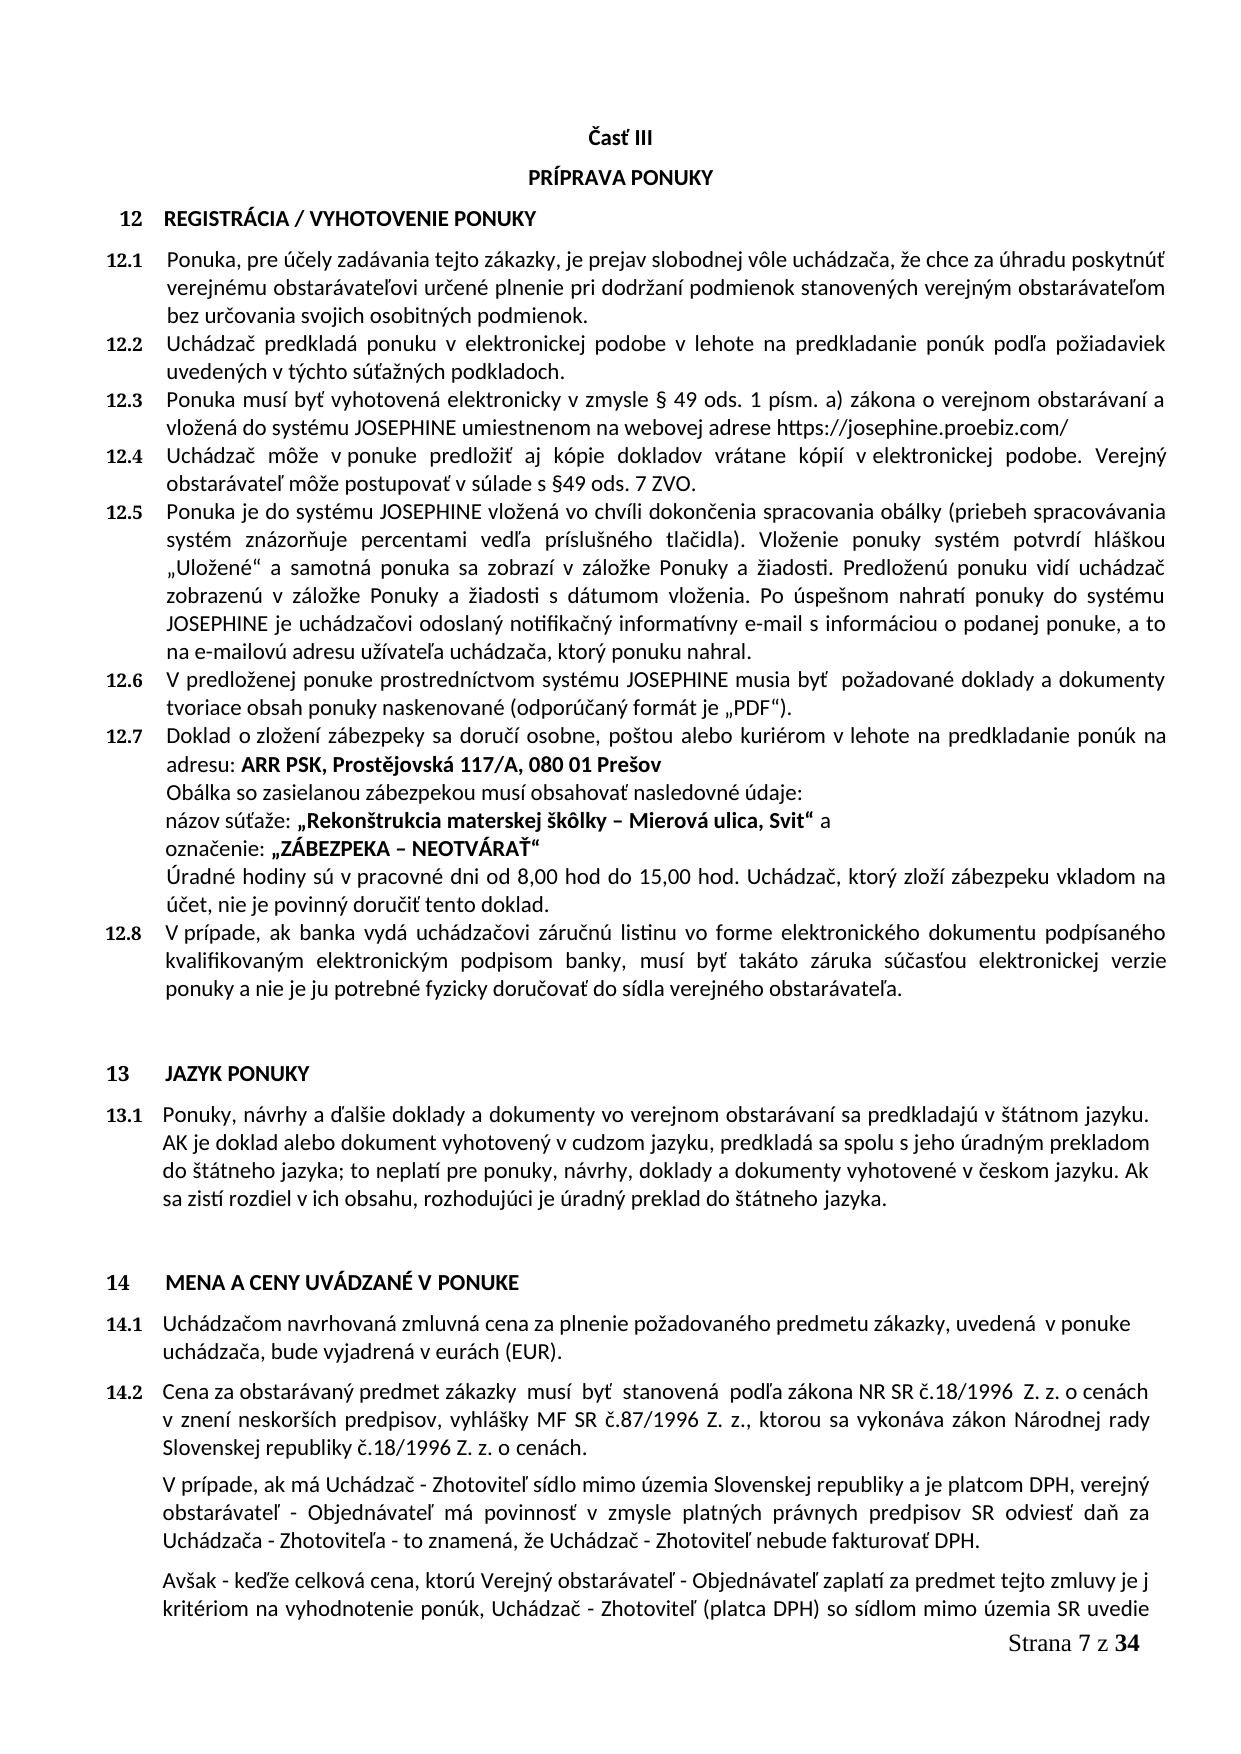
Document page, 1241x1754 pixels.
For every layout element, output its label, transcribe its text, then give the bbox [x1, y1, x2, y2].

text Obálka so zasielanou zábezpekou musí obsahovať nasledovné údaje: [91, 778, 1167, 806]
list JAZYK PONUKY [106, 1059, 1167, 1087]
list Uchádzač predkladá ponuku v elektronickej podobe v lehote na predkladanie ponúk podľa požiadaviek uvedených v týchto súťažných podkladoch. [106, 329, 1167, 385]
text uchádzača, bude vyjadrená v eurách (EUR). [162, 1337, 1167, 1365]
text PRÍPRAVA PONUKY [208, 163, 1033, 192]
list Uchádzačom navrhovaná zmluvná cena za plnenie požadovaného predmetu zákazky, uvedená v ponuke [106, 1309, 1167, 1337]
subtitle Časť III [208, 123, 1033, 151]
text Úradné hodiny sú v pracovné dni od 8,00 hod do 15,00 hod. Uchádzač, ktorý zloží zábezpeku vkladom na účet, nie je povinný doručiť tento doklad. [166, 862, 1167, 918]
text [162, 1566, 1151, 1622]
list V prípade, ak banka vydá uchádzačovi záručnú listinu vo forme elektronického dokumentu podpísaného kvalifikovaným elektronickým podpisom banky, musí byť takáto záruka súčasťou elektronickej verzie ponuky a nie je ju potrebné fyzicky doručovať do sídla verejného obstarávateľa. [105, 918, 1167, 1002]
list Registrácia / Vyhotovenie ponuky [119, 204, 1167, 232]
text názov súťaže: „Rekonštrukcia materskej škôlky – Mierová ulica, Svit“ a [90, 806, 1167, 834]
list Ponuky, návrhy a ďalšie doklady a dokumenty vo verejnom obstarávaní sa predkladajú v štátnom jazyku. AK je doklad alebo dokument vyhotovený v cudzom jazyku, predkladá sa spolu s jeho úradným prekladom do štátneho jazyka; to neplatí pre ponuky, návrhy, doklady a dokumenty vyhotovené v českom jazyku. Ak sa zistí rozdiel v ich obsahu, rozhodujúci je úradný preklad do štátneho jazyka. [106, 1100, 1152, 1212]
text označenie: „ZÁBEZPEKA – NEOTVÁRAŤ“ [90, 834, 1167, 862]
list Uchádzač môže v ponuke predložiť aj kópie dokladov vrátane kópií v elektronickej podobe. Verejný obstarávateľ môže postupovať v súlade s §49 ods. 7 ZVO. [106, 441, 1167, 497]
list Cena za obstarávaný predmet zákazky musí byť stanovená podľa zákona NR SR č.18/1996 Z. z. o cenách v znení neskorších predpisov, vyhlášky MF SR č.87/1996 Z. z., ktorou sa vykonáva zákon Národnej rady Slovenskej republiky č.18/1996 Z. z. o cenách. [106, 1377, 1152, 1461]
list Ponuka je do systému JOSEPHINE vložená vo chvíli dokončenia spracovania obálky (priebeh spracovávania systém znázorňuje percentami vedľa príslušného tlačidla). Vloženie ponuky systém potvrdí hláškou „Uložené“ a samotná ponuka sa zobrazí v záložke Ponuky a žiadosti. Predloženú ponuku vidí uchádzač zobrazenú v záložke Ponuky a žiadosti s dátumom vloženia. Po úspešnom nahratí ponuky do systému JOSEPHINE je uchádzačovi odoslaný notifikačný informatívny e-mail s informáciou o podanej ponuke, a to na e-mailovú adresu užívateľa uchádzača, ktorý ponuku nahral. [106, 497, 1167, 665]
list Ponuka musí byť vyhotovená elektronicky v zmysle § 49 ods. 1 písm. a) zákona o verejnom obstarávaní a vložená do systému JOSEPHINE umiestnenom na webovej adrese https://josephine.proebiz.com/ [106, 385, 1167, 441]
list Ponuka, pre účely zadávania tejto zákazky, je prejav slobodnej vôle uchádzača, že chce za úhradu poskytnúť verejnému obstarávateľovi určené plnenie pri dodržaní podmienok stanovených verejným obstarávateľom bez určovania svojich osobitných podmienok. [106, 245, 1167, 329]
list MENA A CENY UVÁDZANÉ V PONUKE [106, 1268, 1167, 1297]
list Doklad o zložení zábezpeky sa doručí osobne, poštou alebo kuriérom v lehote na predkladanie ponúk na adresu: ARR PSK, Prostějovská 117/A, 080 01 Prešov [106, 722, 1167, 778]
list V predloženej ponuke prostredníctvom systému JOSEPHINE musia byť požadované doklady a dokumenty tvoriace obsah ponuky naskenované (odporúčaný formát je „PDF“). [106, 665, 1167, 721]
text V prípade, ak má Uchádzač - Zhotoviteľ sídlo mimo územia Slovenskej republiky a je platcom DPH, verejný obstarávateľ - Objednávateľ má povinnosť v zmysle platných právnych predpisov SR odviesť daň za Uchádzača - Zhotoviteľa - to znamená, že Uchádzač - Zhotoviteľ nebude fakturovať DPH. [162, 1470, 1151, 1554]
